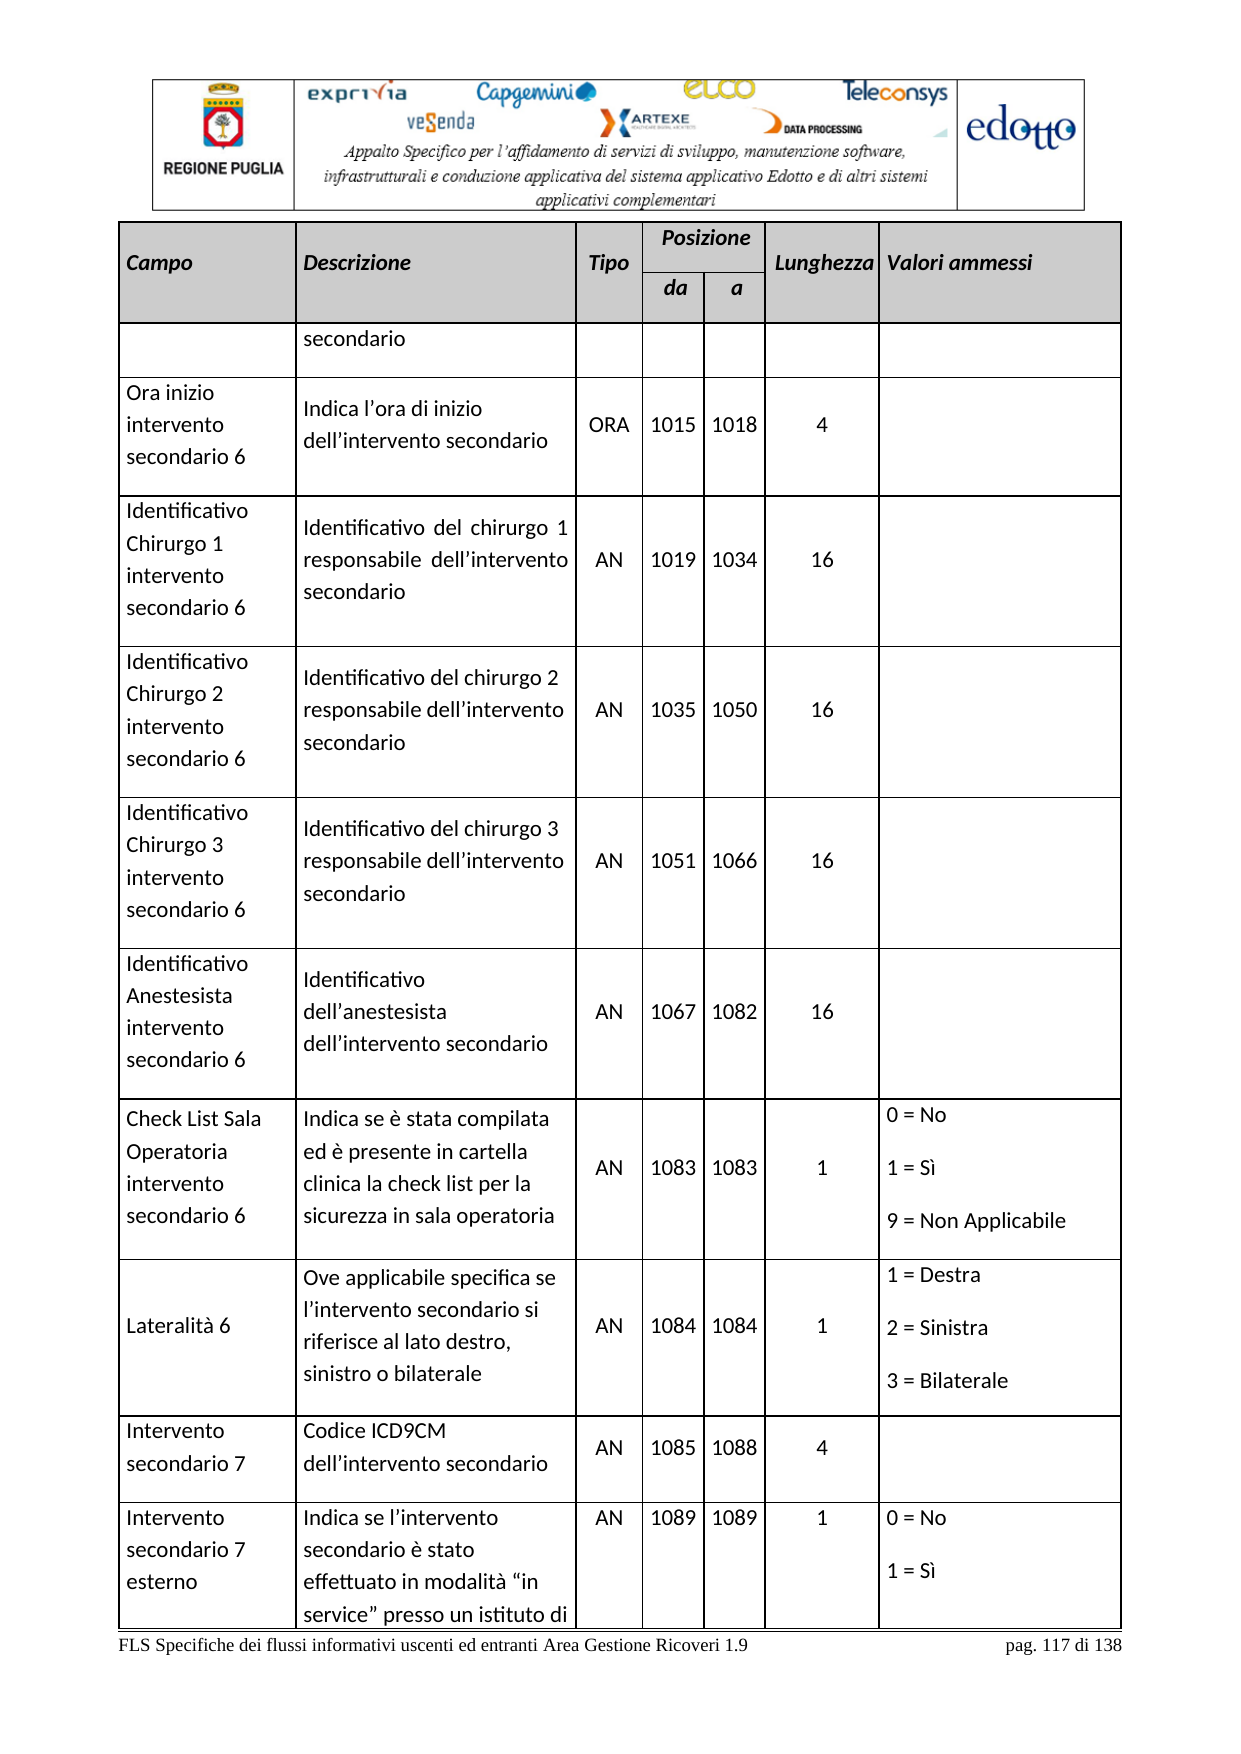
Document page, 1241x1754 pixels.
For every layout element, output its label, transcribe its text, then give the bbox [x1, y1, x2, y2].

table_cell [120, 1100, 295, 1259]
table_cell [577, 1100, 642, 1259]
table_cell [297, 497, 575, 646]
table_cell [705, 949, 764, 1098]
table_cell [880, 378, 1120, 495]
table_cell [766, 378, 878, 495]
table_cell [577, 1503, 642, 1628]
table_header Tipo [577, 223, 642, 322]
table_cell da [643, 273, 703, 322]
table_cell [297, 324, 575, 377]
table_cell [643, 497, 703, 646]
table_header Posizione [643, 223, 764, 272]
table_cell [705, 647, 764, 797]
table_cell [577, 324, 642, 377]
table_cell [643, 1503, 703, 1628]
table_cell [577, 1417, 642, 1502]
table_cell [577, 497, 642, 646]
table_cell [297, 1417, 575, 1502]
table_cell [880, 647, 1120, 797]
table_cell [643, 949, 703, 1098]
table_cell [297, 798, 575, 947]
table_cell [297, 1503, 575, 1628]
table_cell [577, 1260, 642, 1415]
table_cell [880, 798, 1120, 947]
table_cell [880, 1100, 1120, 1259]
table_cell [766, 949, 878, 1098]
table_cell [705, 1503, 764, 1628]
table_header Lunghezza [766, 223, 878, 322]
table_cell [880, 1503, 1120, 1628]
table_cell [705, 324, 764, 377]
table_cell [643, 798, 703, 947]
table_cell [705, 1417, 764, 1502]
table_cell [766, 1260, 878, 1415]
table_cell a [705, 273, 764, 322]
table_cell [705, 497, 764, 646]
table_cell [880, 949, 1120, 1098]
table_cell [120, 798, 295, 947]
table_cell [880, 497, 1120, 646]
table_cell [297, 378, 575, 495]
table_header Valori ammessi [880, 223, 1120, 322]
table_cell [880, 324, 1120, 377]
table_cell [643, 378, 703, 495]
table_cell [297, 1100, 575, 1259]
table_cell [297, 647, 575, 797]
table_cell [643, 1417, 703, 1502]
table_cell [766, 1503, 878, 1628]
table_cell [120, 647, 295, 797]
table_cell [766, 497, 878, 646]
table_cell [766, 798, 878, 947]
picture [147, 73, 1093, 218]
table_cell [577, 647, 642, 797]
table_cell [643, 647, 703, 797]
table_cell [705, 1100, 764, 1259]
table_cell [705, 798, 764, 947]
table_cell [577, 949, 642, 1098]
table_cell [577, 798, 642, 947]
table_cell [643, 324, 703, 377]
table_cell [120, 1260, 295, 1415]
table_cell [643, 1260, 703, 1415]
table_header Descrizione [297, 223, 575, 322]
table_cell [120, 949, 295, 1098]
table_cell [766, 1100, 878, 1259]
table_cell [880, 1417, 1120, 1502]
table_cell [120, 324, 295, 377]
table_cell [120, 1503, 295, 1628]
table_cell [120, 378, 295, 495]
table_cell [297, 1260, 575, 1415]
table_header Campo [120, 223, 295, 322]
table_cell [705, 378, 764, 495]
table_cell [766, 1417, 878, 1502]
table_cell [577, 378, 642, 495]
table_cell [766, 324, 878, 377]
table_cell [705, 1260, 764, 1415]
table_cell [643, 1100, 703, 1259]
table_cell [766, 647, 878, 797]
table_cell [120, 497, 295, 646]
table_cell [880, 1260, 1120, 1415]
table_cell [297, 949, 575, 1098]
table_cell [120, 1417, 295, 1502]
